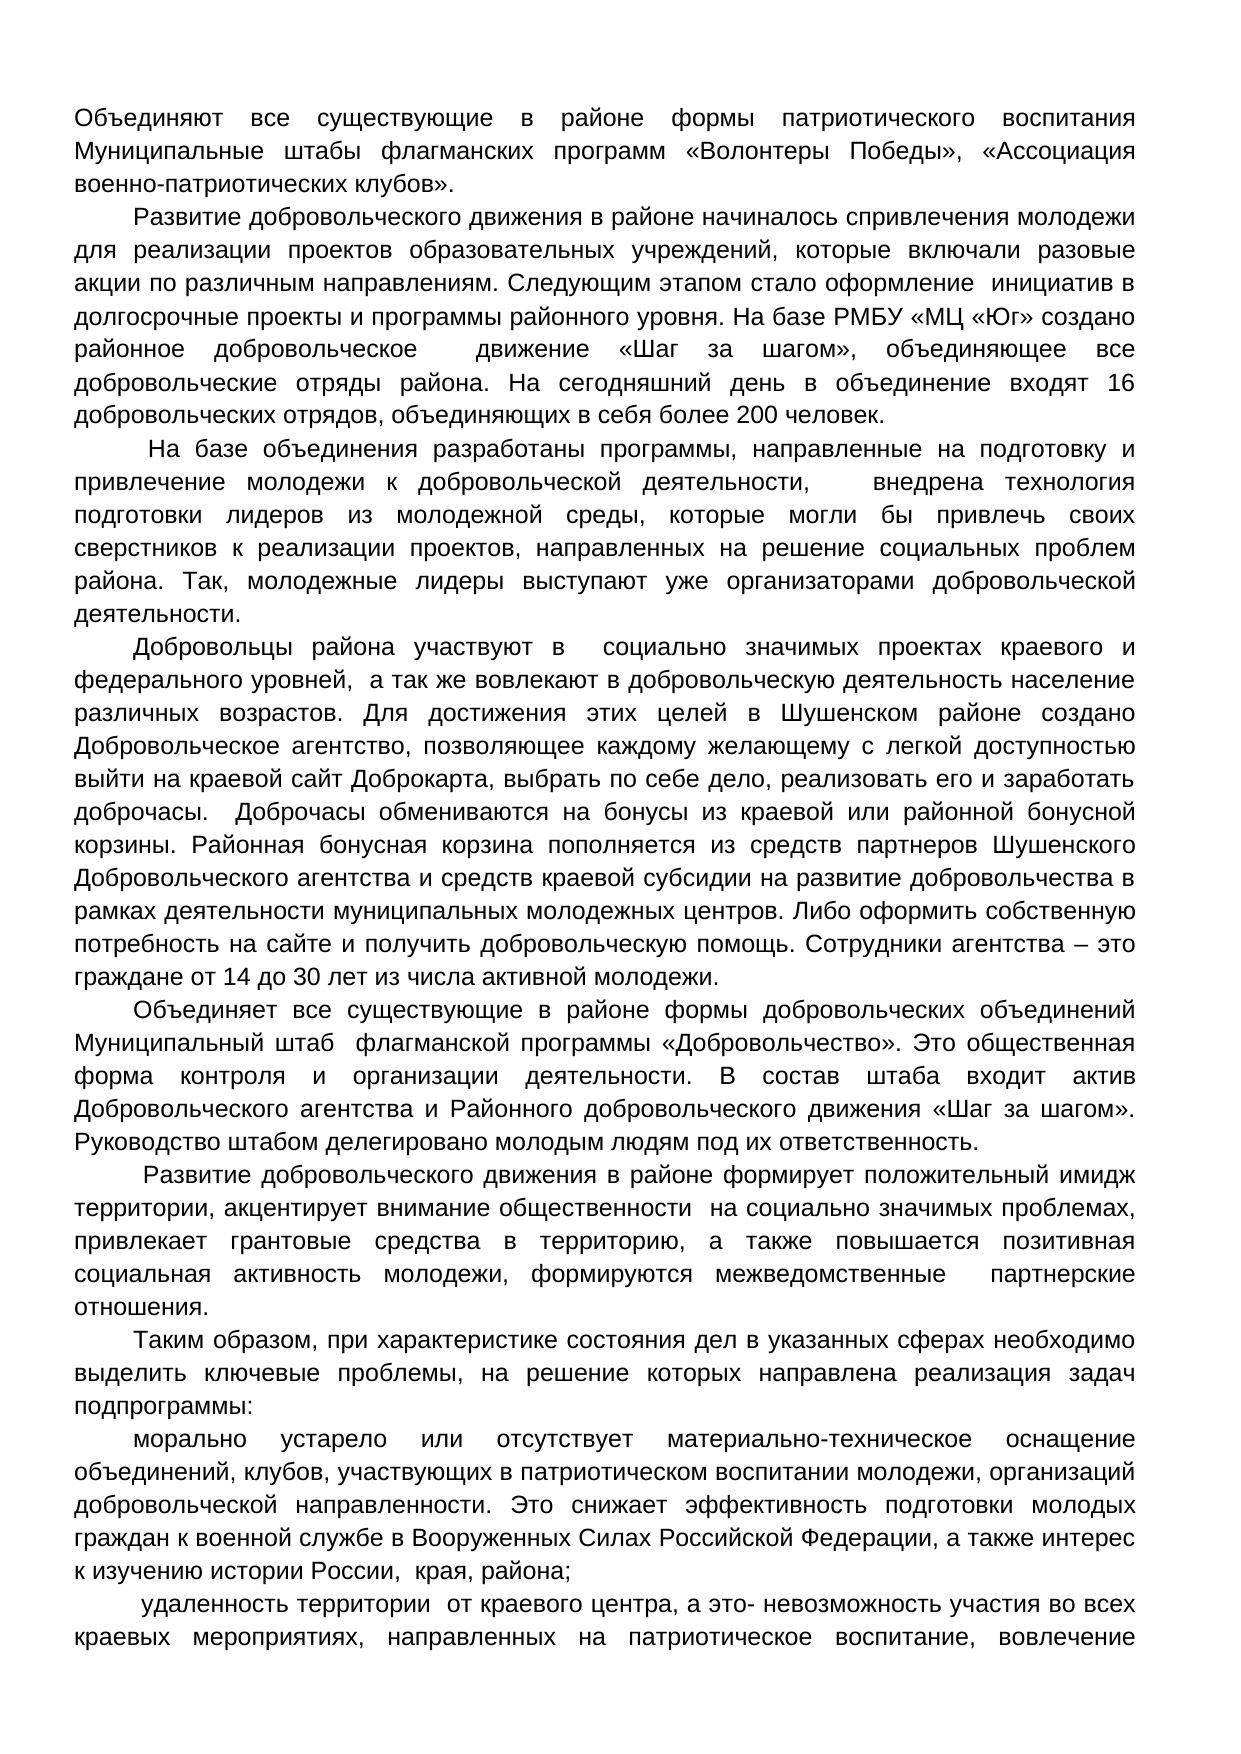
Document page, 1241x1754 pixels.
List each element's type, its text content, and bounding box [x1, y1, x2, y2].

text Таким образом, при характеристике состояния дел в указанных сферах необходимо выделить ключевые проблемы, на решение которых направлена реализация задач подпрограммы: [74, 1325, 1137, 1420]
text Объединяет все существующие в районе формы добровольческих объединений Муниципальный штаб флагманской программы «Добровольчество». Это общественная форма контроля и организации деятельности. В состав штаба входит актив Добровольческого агентства и Районного добровольческого движения «Шаг за шагом». Руководство штабом делегировано молодым людям под их ответственность. [74, 995, 1137, 1156]
text Добровольцы района участвуют в социально значимых проектах краевого и федерального уровней, а так же вовлекают в добровольческую деятельность население различных возрастов. Для достижения этих целей в Шушенском районе создано Добровольческое агентство, позволяющее каждому желающему с легкой доступностью выйти на краевой сайт Доброкарта, выбрать по себе дело, реализовать его и заработать доброчасы. Доброчасы обмениваются на бонусы из краевой или районной бонусной корзины. Районная бонусная корзина пополняется из средств партнеров Шушенского Добровольческого агентства и средств краевой субсидии на развитие добровольчества в рамках деятельности муниципальных молодежных центров. Либо оформить собственную потребность на сайте и получить добровольческую помощь. Сотрудники агентства – это граждане от 14 до 30 лет из числа активной молодежи. [74, 632, 1137, 991]
text Развитие добровольческого движения в районе формирует положительный имидж территории, акцентирует внимание общественности на социально значимых проблемах, привлекает грантовые средства в территорию, а также повышается позитивная социальная активность молодежи, формируются межведомственные партнерские отношения. [74, 1160, 1137, 1321]
text морально устарело или отсутствует материально-техническое оснащение объединений, клубов, участвующих в патриотическом воспитании молодежи, организаций добровольческой направленности. Это снижает эффективность подготовки молодых граждан к военной службе в Вооруженных Силах Российской Федерации, а также интерес к изучению истории России, края, района; [74, 1424, 1137, 1585]
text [74, 1589, 1137, 1651]
text Развитие добровольческого движения в районе начиналось спривлечения молодежи для реализации проектов образовательных учреждений, которые включали разовые акции по различным направлениям. Следующим этапом стало оформление инициатив в долгосрочные проекты и программы районного уровня. На базе РМБУ «МЦ «Юг» создано районное добровольческое движение «Шаг за шагом», объединяющее все добровольческие отряды района. На сегодняшний день в объединение входят 16 добровольческих отрядов, объединяющих в себя более 200 человек. [74, 202, 1137, 429]
text На базе объединения разработаны программы, направленные на подготовку и привлечение молодежи к добровольческой деятельности, внедрена технология подготовки лидеров из молодежной среды, которые могли бы привлечь своих сверстников к реализации проектов, направленных на решение социальных проблем района. Так, молодежные лидеры выступают уже организаторами добровольческой деятельности. [74, 433, 1137, 627]
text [74, 103, 1137, 198]
